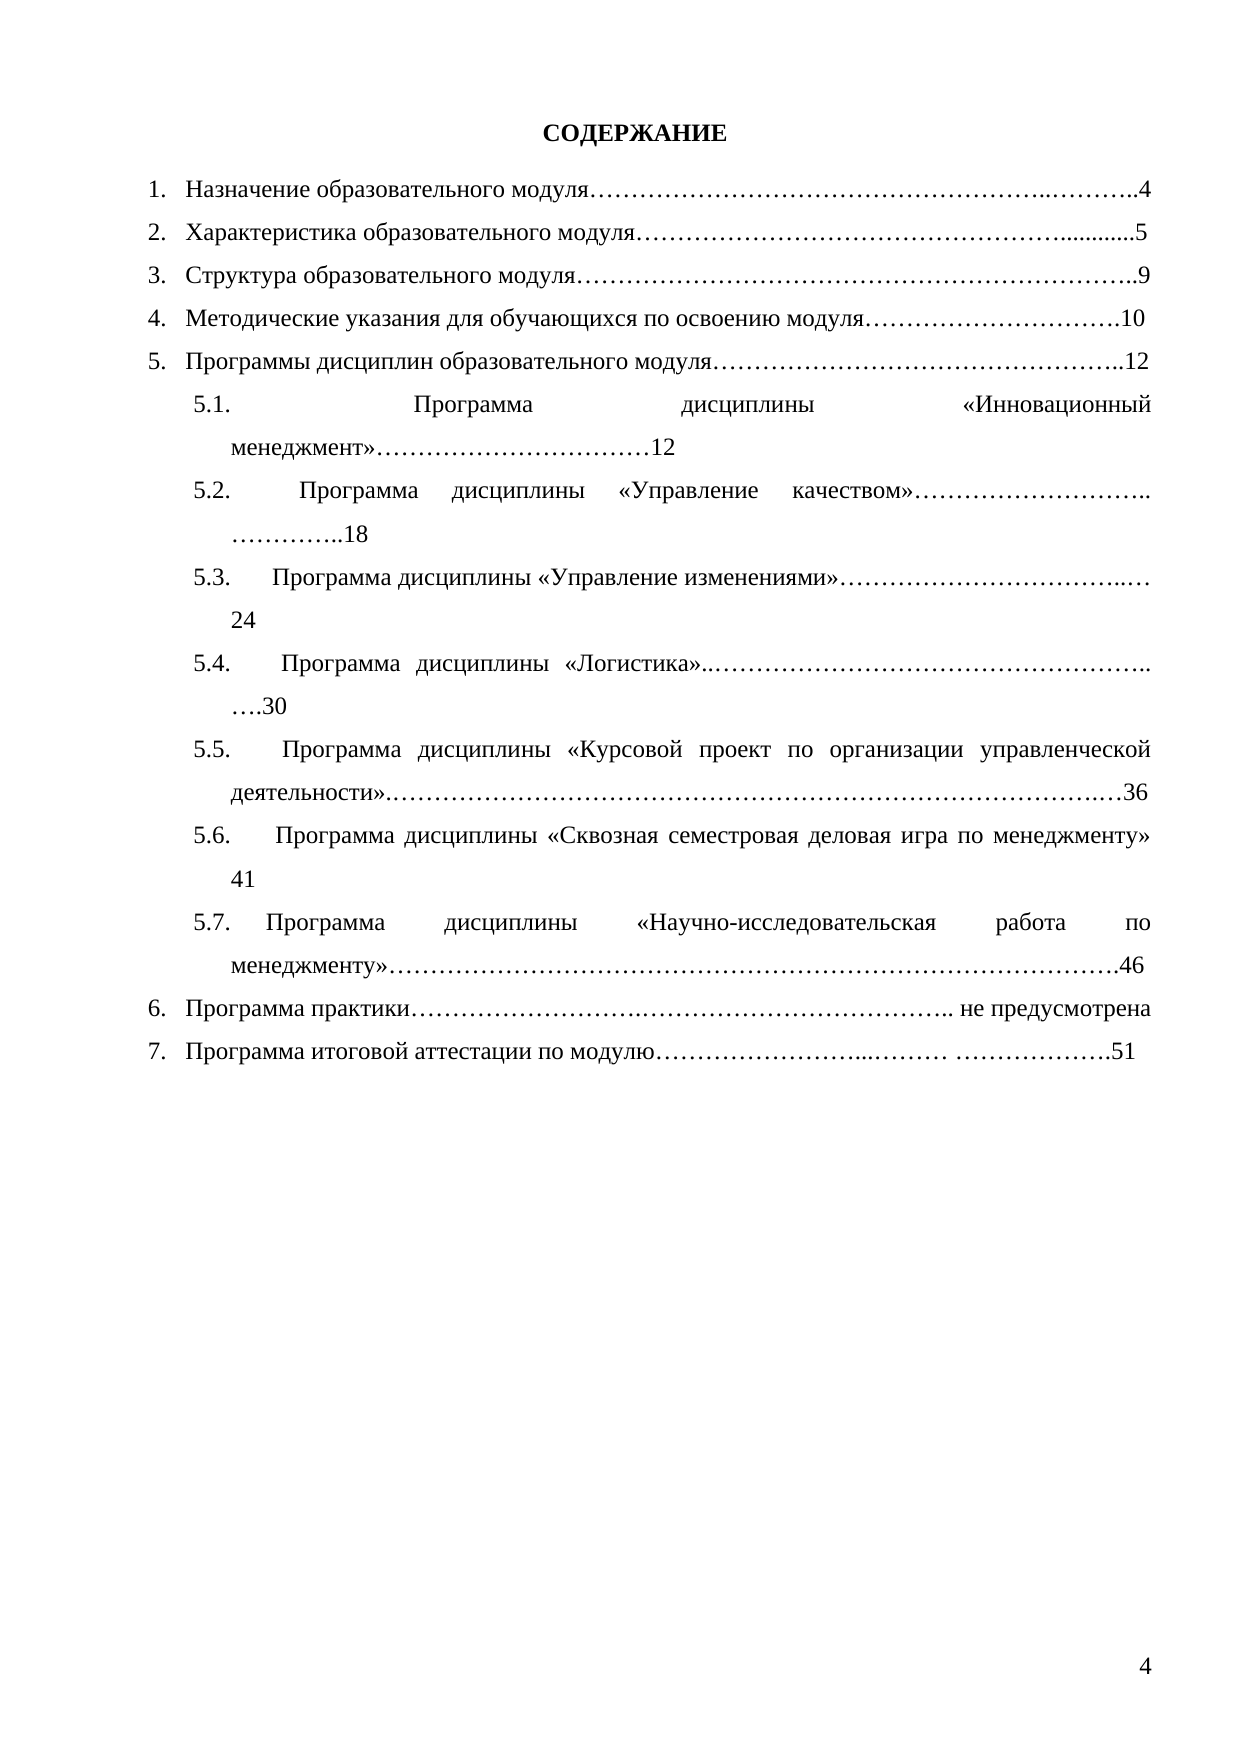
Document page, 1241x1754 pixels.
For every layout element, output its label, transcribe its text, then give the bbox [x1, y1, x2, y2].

list Программа дисциплины «Управление качеством»………………………..…………..18 [193, 476, 1152, 547]
list Характеристика образовательного модуля……………………………………………............5 [148, 217, 1152, 246]
list Назначение образовательного модуля………………………………………………..………..4 [148, 174, 1152, 202]
list Программа дисциплины «Научно-исследовательская работа по менеджменту»…………………………………………………………………………….46 [193, 907, 1152, 979]
list Программа дисциплины «Управление изменениями»……………………………..…24 [193, 562, 1152, 634]
list Программа практики……………………….……………………………….. не предусмотрена [148, 993, 1152, 1022]
list Программа дисциплины «Логистика»..……………………………………………..….30 [193, 648, 1152, 720]
list Методические указания для обучающихся по освоению модуля………………………….10 [148, 303, 1152, 332]
text Содержание [118, 118, 1152, 147]
list Структура образовательного модуля…………………………………………………………..9 [148, 260, 1152, 289]
list Программа дисциплины «Курсовой проект по организации управленческой деятельности».………………………………………………………………………….…36 [193, 734, 1152, 806]
list Программа дисциплины «Сквозная семестровая деловая игра по менеджменту» 41 [193, 821, 1152, 892]
list Программа итоговой аттестации по модулю……………………...……… ……………….51 [148, 1036, 1152, 1065]
list Программа дисциплины «Инновационный менеджмент»……………………………12 [193, 389, 1152, 461]
list Программы дисциплин образовательного модуля…………………………………………..12 [148, 346, 1152, 375]
